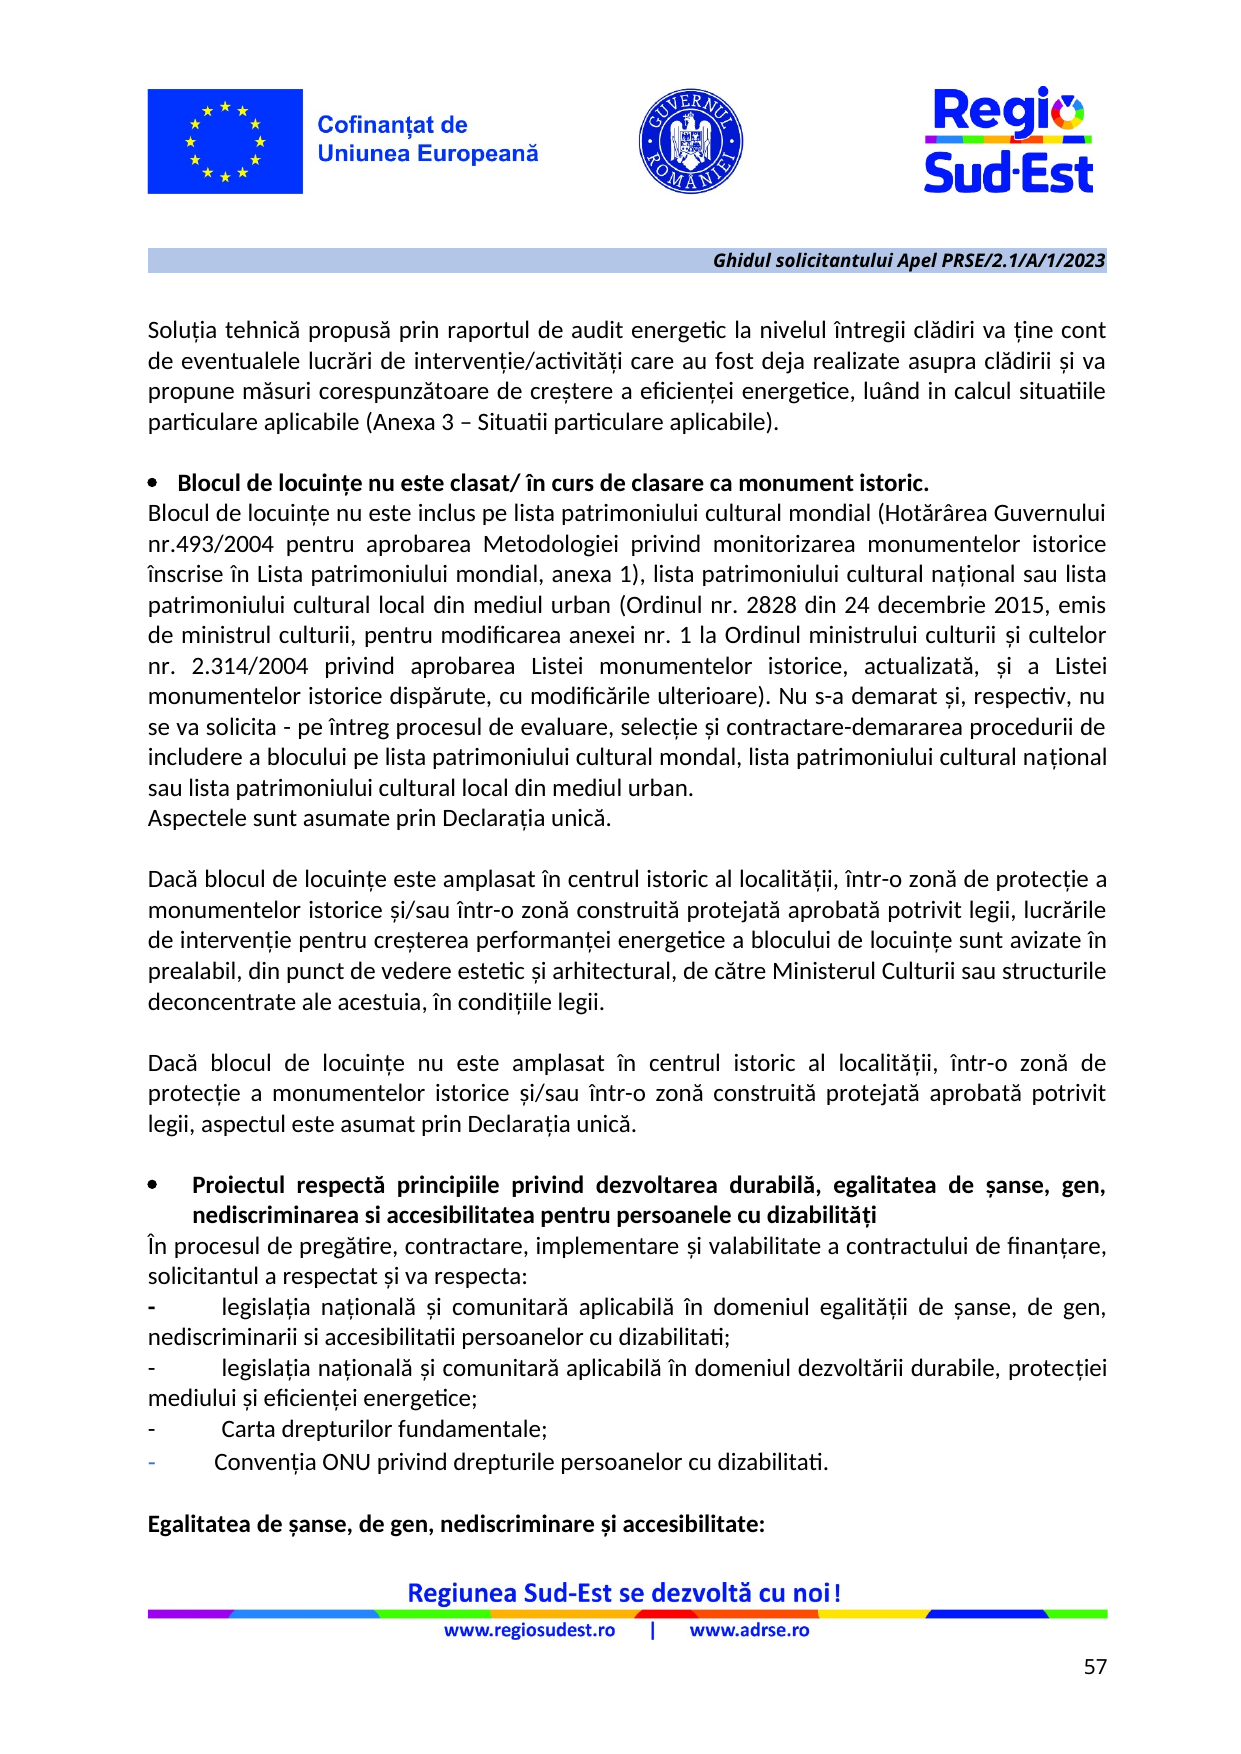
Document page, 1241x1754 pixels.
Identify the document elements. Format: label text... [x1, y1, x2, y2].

list Proiectul respectă principiile privind dezvoltarea durabilă, egalitatea de șanse, gen, nediscriminarea si accesibilitatea pentru persoanele cu dizabilităţi [148, 1169, 1107, 1230]
text Aspectele sunt asumate prin Declaraţia unică. [148, 803, 1107, 833]
text - legislaţia naţională şi comunitară aplicabilă în domeniul dezvoltării durabile, protecţiei mediului şi eficienţei energetice; [148, 1352, 1107, 1413]
text - Carta drepturilor fundamentale; [148, 1413, 1107, 1443]
text - legislaţia naţională şi comunitară aplicabilă în domeniul egalităţii de şanse, de gen, nediscriminarii si accesibilitatii persoanelor cu dizabilitati; [148, 1291, 1107, 1352]
text Blocul de locuinţe nu este inclus pe lista patrimoniului cultural mondial (Hotărârea Guvernului nr.493/2004 pentru aprobarea Metodologiei privind monitorizarea monumentelor istorice înscrise în Lista patrimoniului mondial, anexa 1), lista patrimoniului cultural naţional sau lista patrimoniului cultural local din mediul urban (Ordinul nr. 2828 din 24 decembrie 2015, emis de ministrul culturii, pentru modificarea anexei nr. 1 la Ordinul ministrului culturii şi cultelor nr. 2.314/2004 privind aprobarea Listei monumentelor istorice, actualizată, şi a Listei monumentelor istorice dispărute, cu modificările ulterioare). Nu s-a demarat și, respectiv, nu se va solicita - pe întreg procesul de evaluare, selecție și contractare-demararea procedurii de includere a blocului pe lista patrimoniului cultural mondal, lista patrimoniului cultural naţional sau lista patrimoniului cultural local din mediul urban. [148, 497, 1107, 803]
text Dacă blocul de locuinţe este amplasat în centrul istoric al localităţii, într-o zonă de protecţie a monumentelor istorice şi/sau într-o zonă construită protejată aprobată potrivit legii, lucrările de intervenţie pentru creşterea performanţei energetice a blocului de locuinţe sunt avizate în prealabil, din punct de vedere estetic şi arhitectural, de către Ministerul Culturii sau structurile deconcentrate ale acestuia, în condiţiile legii. [148, 864, 1107, 1016]
text În procesul de pregătire, contractare, implementare şi valabilitate a contractului de finanţare, solicitantul a respectat şi va respecta: [148, 1230, 1107, 1291]
list Blocul de locuințe nu este clasat/ în curs de clasare ca monument istoric. [148, 467, 1107, 497]
text Egalitatea de şanse, de gen, nediscriminare şi accesibilitate: [148, 1508, 1107, 1539]
picture [147, 86, 1093, 195]
text Dacă blocul de locuinţe nu este amplasat în centrul istoric al localităţii, într-o zonă de protecţie a monumentelor istorice şi/sau într-o zonă construită protejată aprobată potrivit legii, aspectul este asumat prin Declaraţia unică. [148, 1047, 1107, 1138]
picture [147, 1582, 1108, 1640]
text - Convenția ONU privind drepturile persoanelor cu dizabilitati. [148, 1443, 1107, 1478]
text Soluția tehnică propusă prin raportul de audit energetic la nivelul întregii clădiri va ține cont de eventualele lucrări de intervenție/activități care au fost deja realizate asupra clădirii și va propune măsuri corespunzătoare de creștere a eficienței energetice, luând in calcul situatiile particulare aplicabile (Anexa 3 – Situatii particulare aplicabile). [148, 314, 1107, 436]
